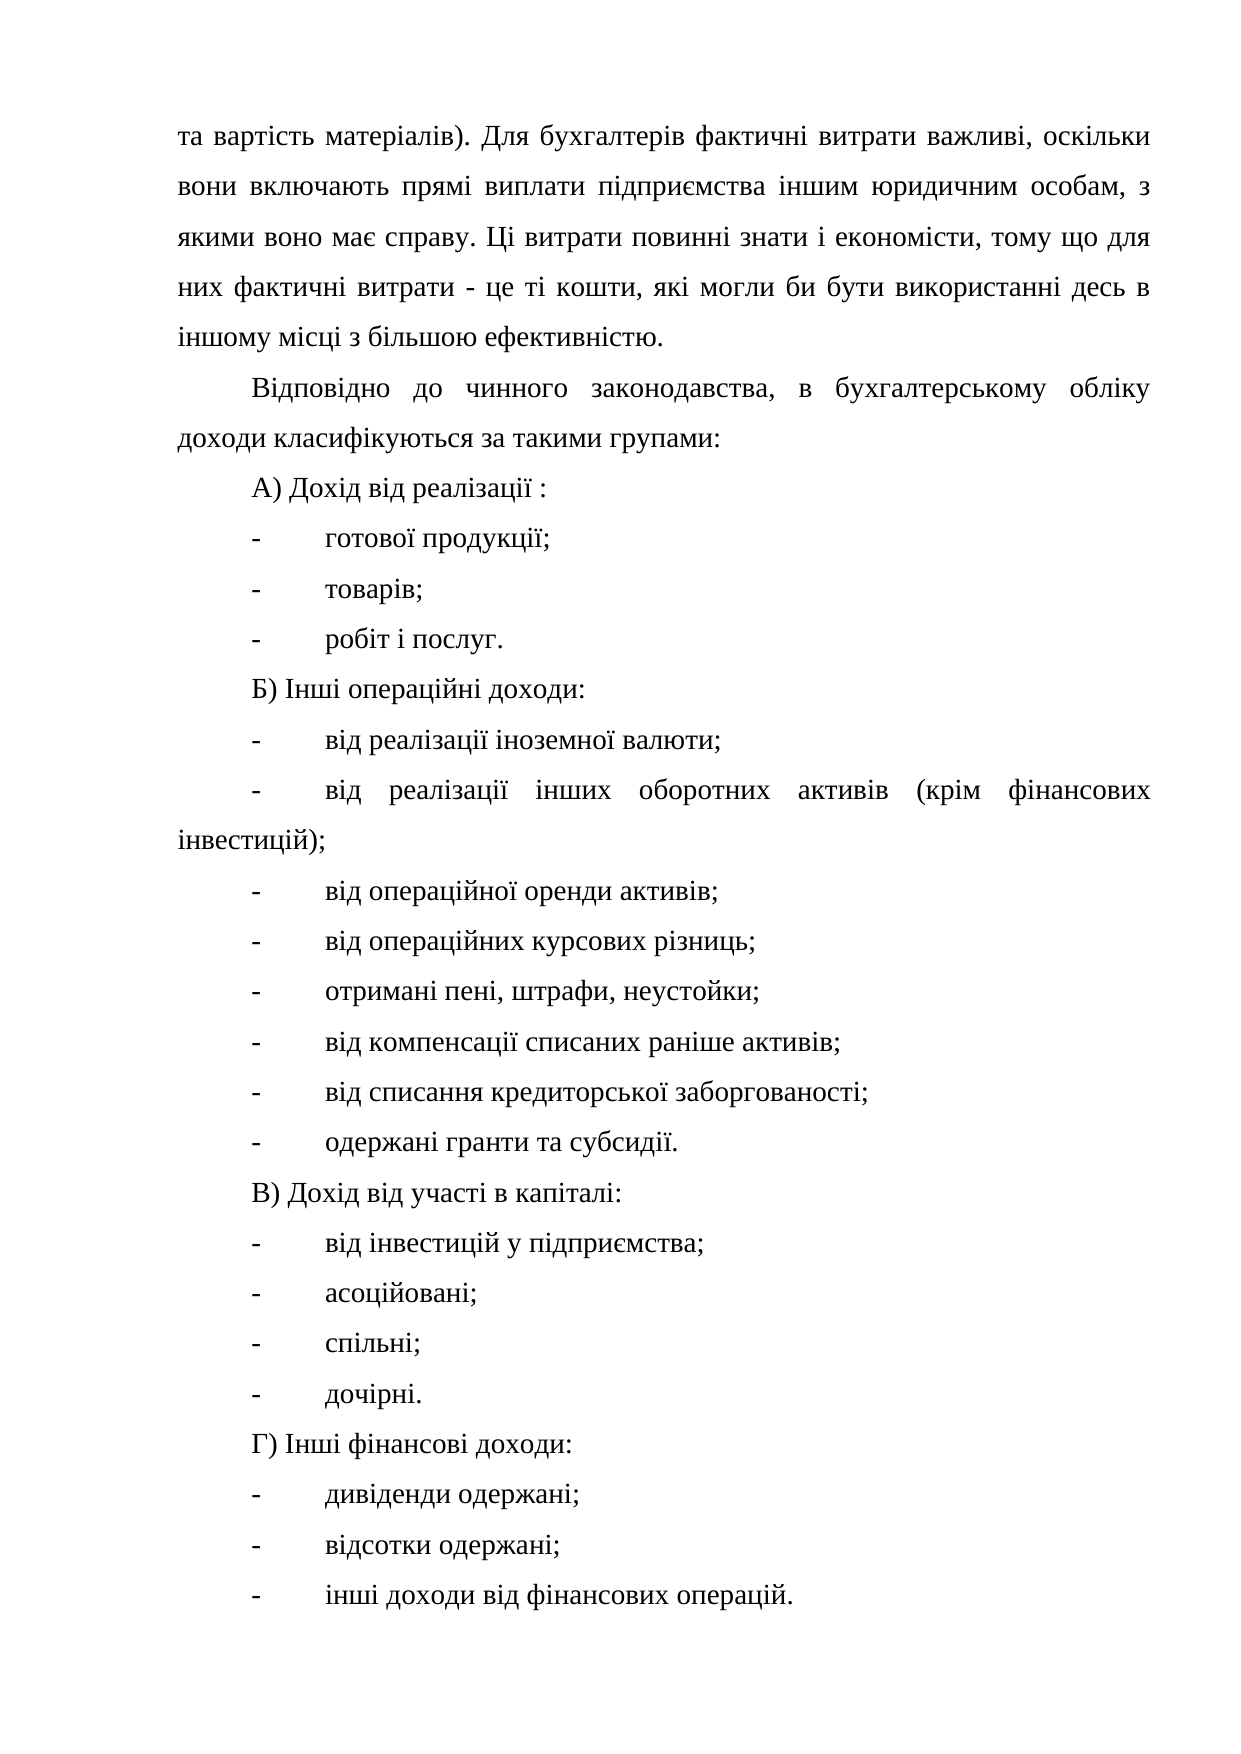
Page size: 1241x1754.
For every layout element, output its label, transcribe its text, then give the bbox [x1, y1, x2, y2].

text Г) Інші фінансові доходи: [177, 1426, 1152, 1460]
list дочірні. [177, 1376, 1152, 1409]
list від операційних курсових різниць; [177, 923, 1152, 957]
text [177, 118, 1152, 353]
text А) Дохід від реалізації : [177, 470, 1152, 504]
list від операційної оренди активів; [177, 873, 1152, 906]
list від інвестицій у підприємства; [177, 1225, 1152, 1258]
list одержані гранти та субсидії. [177, 1124, 1152, 1158]
list інші доходи від фінансових операцій. [177, 1577, 1152, 1611]
text Відповідно до чинного законодавства, в бухгалтерському обліку доходи класифікуються за такими групами: [177, 370, 1152, 453]
list відсотки одержані; [177, 1527, 1152, 1560]
text В) Дохід від участі в капіталі: [177, 1175, 1152, 1208]
list від списання кредиторської заборгованості; [177, 1074, 1152, 1108]
list від реалізації інших оборотних активів (крім фінансових інвестицій); [177, 772, 1152, 856]
list дивіденди одержані; [177, 1477, 1152, 1510]
list спільні; [177, 1326, 1152, 1359]
list асоційовані; [177, 1275, 1152, 1309]
list готової продукції; [177, 521, 1152, 554]
list від компенсації списаних раніше активів; [177, 1024, 1152, 1057]
list робіт і послуг. [177, 621, 1152, 655]
text Б) Інші операційні доходи: [177, 672, 1152, 705]
list отримані пені, штрафи, неустойки; [177, 973, 1152, 1007]
list товарів; [177, 571, 1152, 604]
list від реалізації іноземної валюти; [177, 722, 1152, 755]
